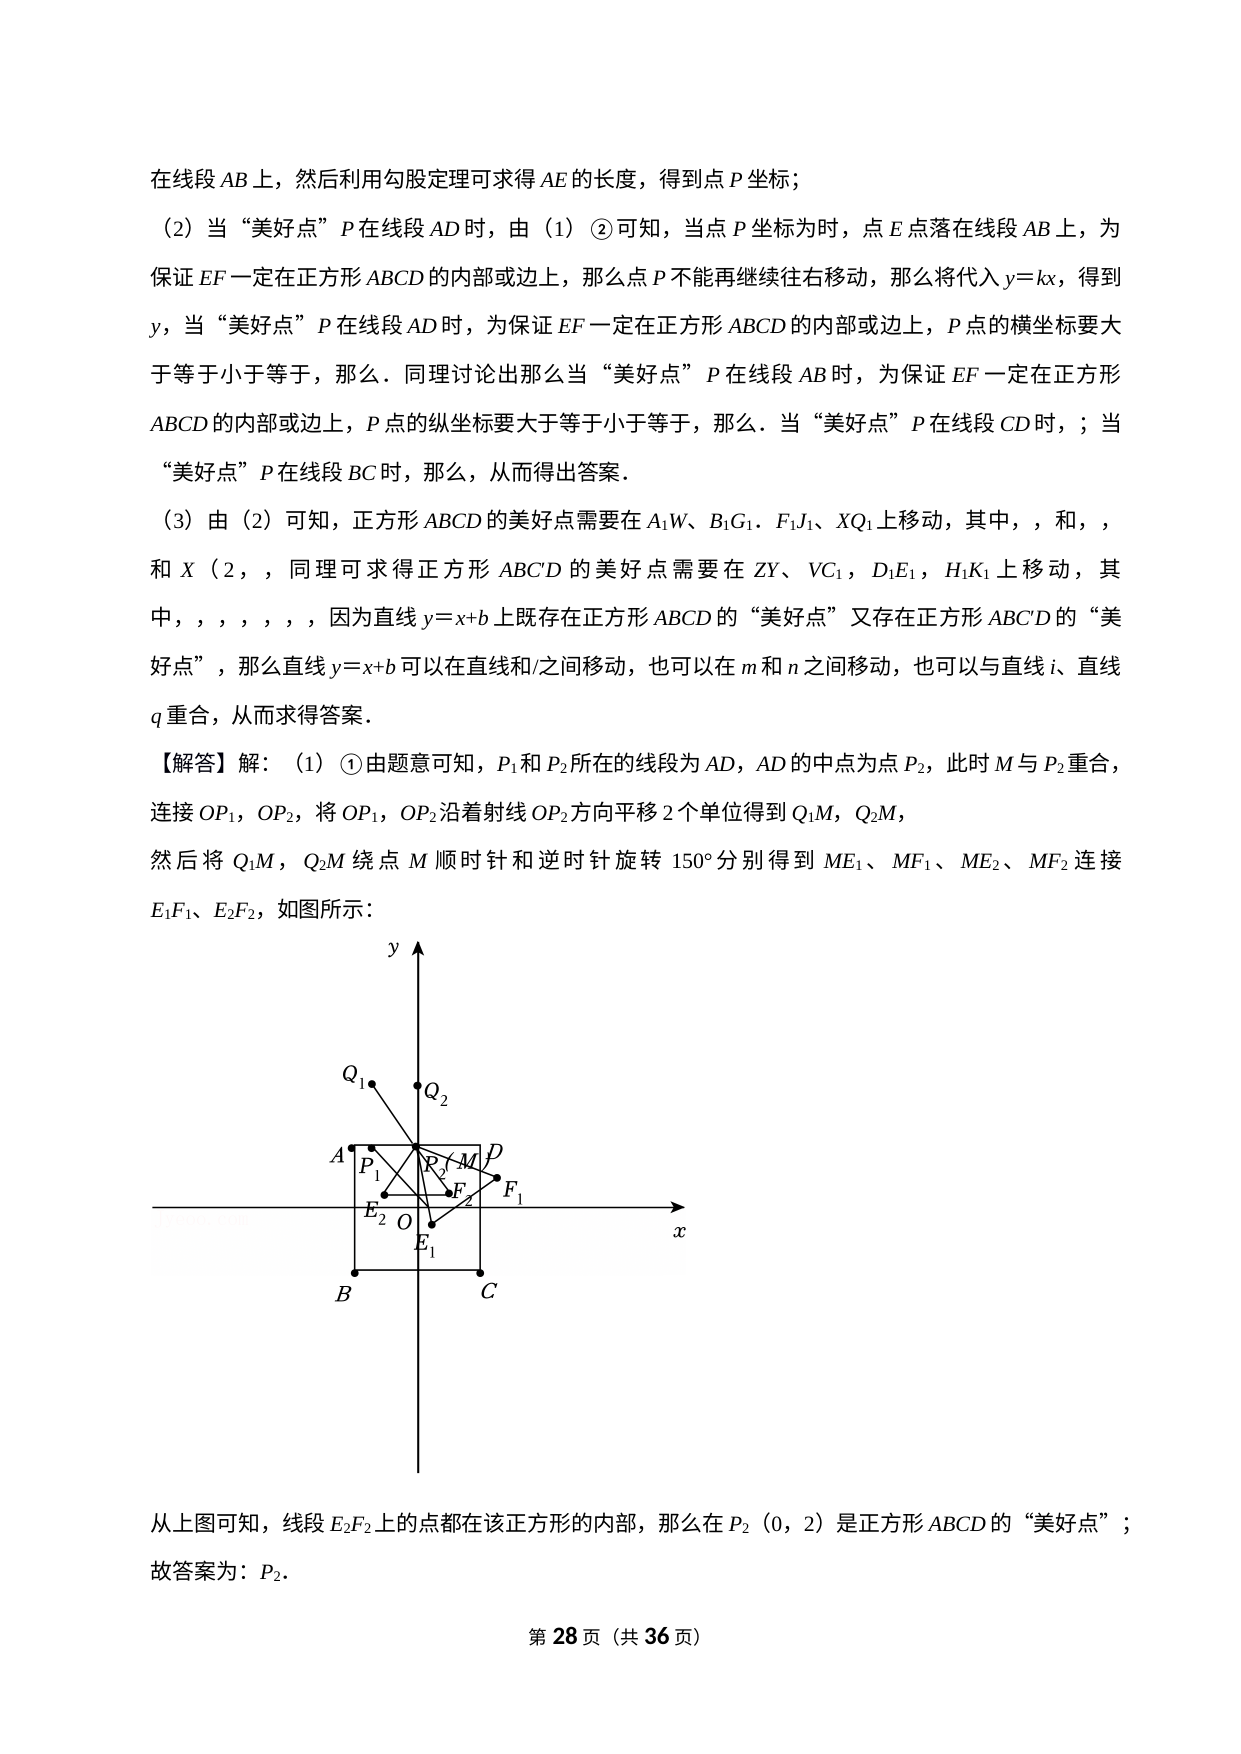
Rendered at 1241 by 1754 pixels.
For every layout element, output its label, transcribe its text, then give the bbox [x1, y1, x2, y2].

text 【解答】解：（1）①由题意可知，P1和P2所在的线段为AD，AD的中点为点P2，此时M与P2重合， [151, 746, 1122, 778]
text 故答案为：P2． [151, 1554, 1122, 1586]
text （3）由（2）可知，正方形ABCD的美好点需要在A1W、B1G1．F1J1、XQ1上移动，其中，，和，，和X（2，，同理可求得正方形ABC′D的美好点需要在ZY、VC1，D1E1，H1K1上移动，其中，，，，，，，因为直线y＝x+b上既存在正方形ABCD的“美好点”又存在正方形ABC′D的“美好点”，那么直线y＝x+b可以在直线和/之间移动，也可以在m和n之间移动，也可以与直线i、直线q重合，从而求得答案． [151, 502, 1122, 730]
text 从上图可知，线段E2F2上的点都在该正方形的内部，那么在P2（0，2）是正方形ABCD的“美好点”； [151, 1505, 1122, 1538]
text 连接OP1，OP2，将OP1，OP2沿着射线OP2方向平移2个单位得到Q1M，Q2M， [151, 794, 1122, 827]
text （2）当“美好点”P在线段AD时，由（1）②可知，当点P坐标为时，点E点落在线段AB上，为保证EF一定在正方形ABCD的内部或边上，那么点P不能再继续往右移动，那么将代入y＝kx，得到y，当“美好点”P在线段AD时，为保证EF一定在正方形ABCD的内部或边上，P点的横坐标要大于等于小于等于，那么．同理讨论出那么当“美好点”P在线段AB时，为保证EF一定在正方形ABCD的内部或边上，P点的纵坐标要大于等于小于等于，那么．当“美好点”P在线段CD时，；当“美好点”P在线段BC时，那么，从而得出答案． [151, 210, 1122, 487]
text 然后将Q1M，Q2M绕点M顺时针和逆时针旋转150°分别得到ME1、MF1、ME2、MF2连接E1F1、E2F2，如图所示： [151, 842, 1122, 924]
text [151, 162, 1122, 194]
